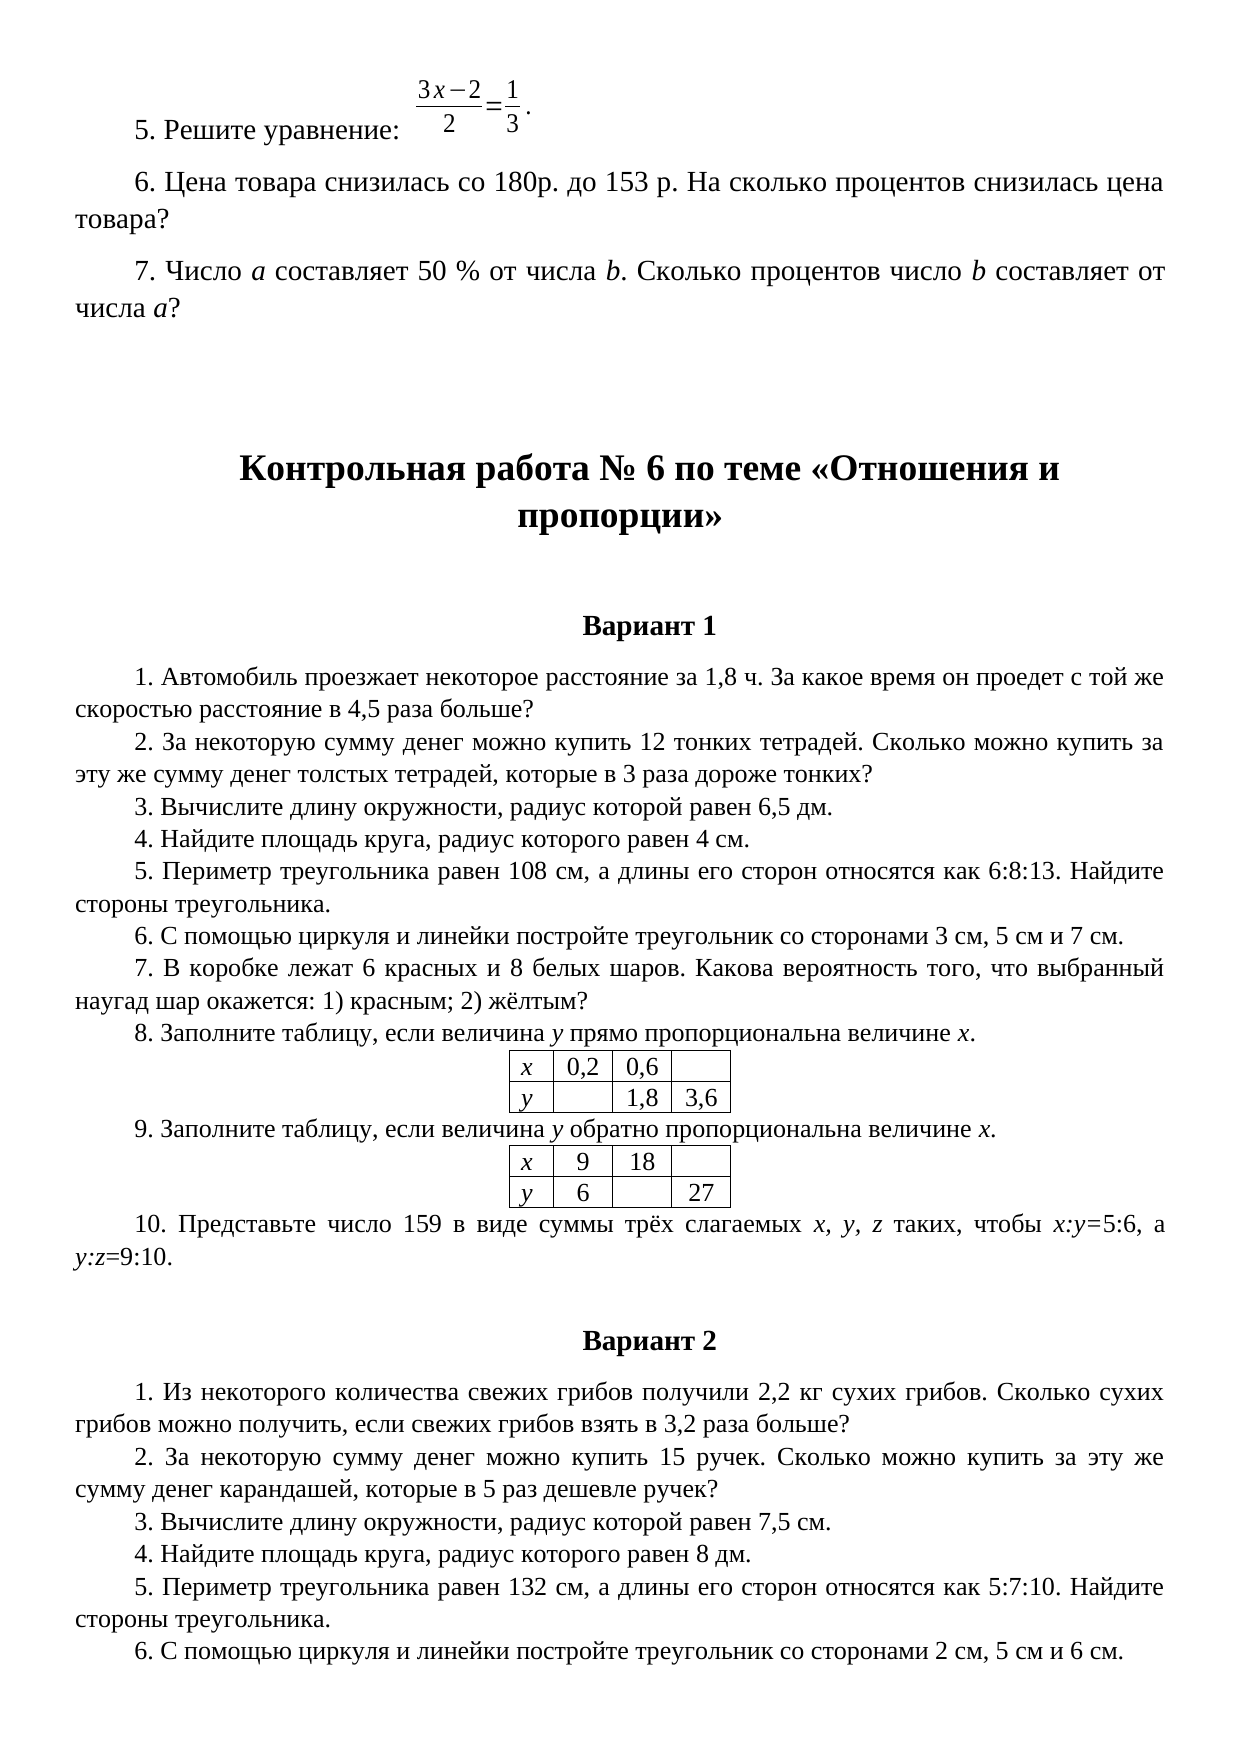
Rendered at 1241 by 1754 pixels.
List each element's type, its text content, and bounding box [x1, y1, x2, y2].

table_header x [510, 1051, 553, 1081]
text 1. Из некоторого количества свежих грибов получили 2,2 кг сухих грибов. Сколько сухих грибов можно получить, если свежих грибов взять в 3,2 раза больше? [75, 1376, 1165, 1438]
text 3. Вычислите длину окружности, радиус которой равен 6,5 дм. [75, 791, 1165, 821]
text 5. Решите уравнение: [75, 75, 1165, 145]
table_header 0,6 [613, 1051, 671, 1081]
table_cell 3,6 [672, 1082, 730, 1112]
table_cell [613, 1177, 671, 1207]
table_header [672, 1146, 730, 1176]
text 6. Цена товара снизилась со 180р. до 153 р. На сколько процентов снизилась цена товара? [75, 164, 1165, 234]
text Вариант 1 [75, 608, 1165, 642]
text 5. Периметр треугольника равен 108 см, а длины его сторон относятся как 6:8:13. Найдите стороны треугольника. [75, 855, 1165, 918]
text 3. Вычислите длину окружности, радиус которой равен 7,5 см. [75, 1506, 1165, 1536]
text 7. Число а составляет 50 % от числа b. Сколько процентов число b составляет от числа а? [75, 253, 1165, 323]
text 4. Найдите площадь круга, радиус которого равен 8 дм. [75, 1538, 1165, 1568]
text 7. В коробке лежат 6 красных и 8 белых шаров. Какова вероятность того, что выбранный наугад шар окажется: 1) красным; 2) жёлтым? [75, 952, 1165, 1015]
table_header 0,2 [554, 1051, 612, 1081]
text Контрольная работа № 6 по теме «Отношения и пропорции» [75, 446, 1165, 535]
table_header [672, 1051, 730, 1081]
text Вариант 2 [75, 1323, 1165, 1357]
table_header x [510, 1146, 553, 1176]
text 2. За некоторую сумму денег можно купить 15 ручек. Сколько можно купить за эту же сумму денег карандашей, которые в 5 раз дешевле ручек? [75, 1441, 1165, 1503]
text 1. Автомобиль проезжает некоторое расстояние за 1,8 ч. За какое время он проедет с той же скоростью расстояние в 4,5 раза больше? [75, 661, 1165, 723]
text 9. Заполните таблицу, если величина y обратно пропорциональна величине x. [75, 1113, 1165, 1143]
text 4. Найдите площадь круга, радиус которого равен 4 см. [75, 823, 1165, 853]
text 6. С помощью циркуля и линейки постройте треугольник со сторонами 3 см, 5 см и 7 см. [75, 920, 1165, 950]
table_header 18 [613, 1146, 671, 1176]
text 6. С помощью циркуля и линейки постройте треугольник со сторонами 2 см, 5 см и 6 см. [75, 1635, 1165, 1665]
table_cell y [510, 1082, 553, 1112]
table_cell 27 [672, 1177, 730, 1207]
table_cell [554, 1082, 612, 1112]
table_cell 6 [554, 1177, 612, 1207]
text 10. Представьте число 159 в виде суммы трёх слагаемых x, y, z таких, чтобы x:y=5:6, а y:z=9:10. [75, 1208, 1165, 1271]
text 8. Заполните таблицу, если величина y прямо пропорциональна величине x. [75, 1017, 1165, 1047]
text 2. За некоторую сумму денег можно купить 12 тонких тетрадей. Сколько можно купить за эту же сумму денег толстых тетрадей, которые в 3 раза дороже тонких? [75, 726, 1165, 788]
text 5. Периметр треугольника равен 132 см, а длины его сторон относятся как 5:7:10. Найдите стороны треугольника. [75, 1571, 1165, 1633]
table_header 9 [554, 1146, 612, 1176]
table_cell y [510, 1177, 553, 1207]
table_cell 1,8 [613, 1082, 671, 1112]
